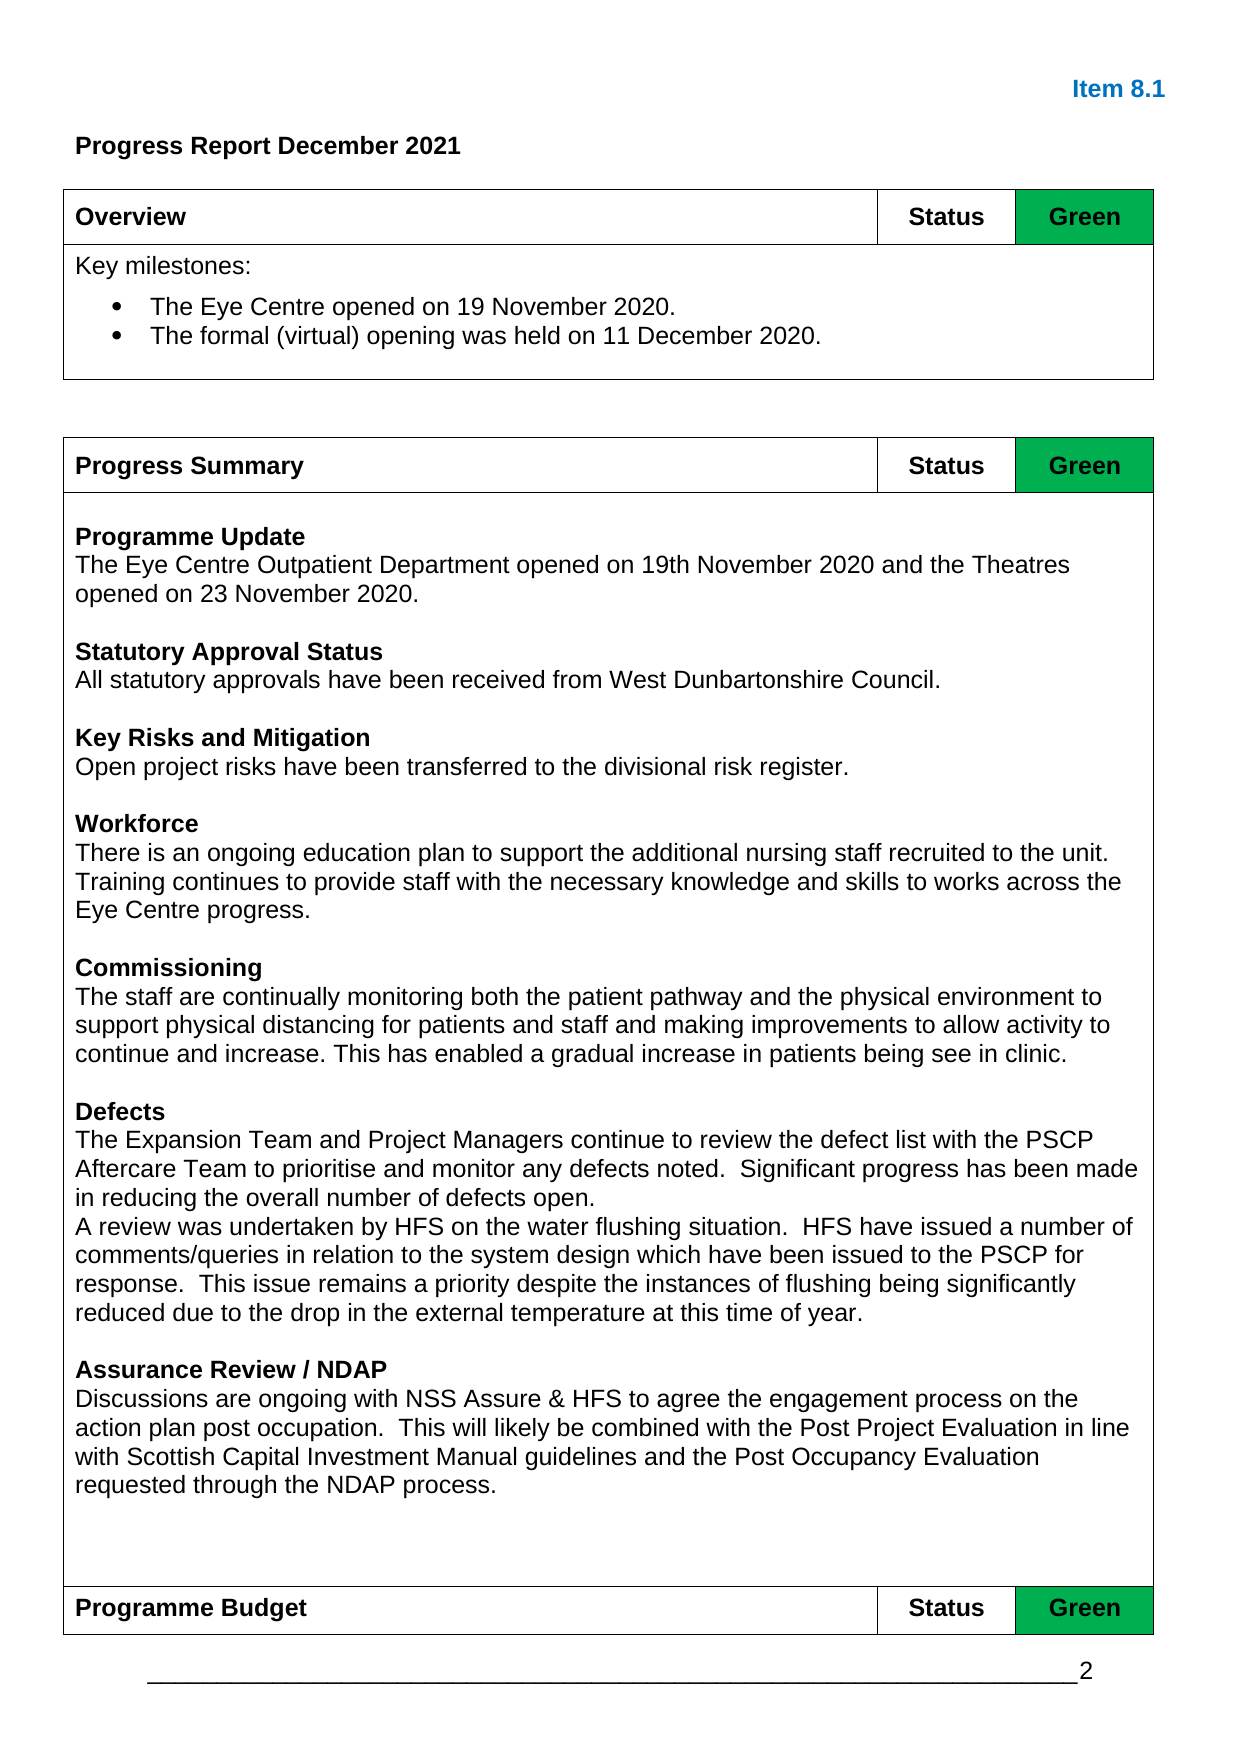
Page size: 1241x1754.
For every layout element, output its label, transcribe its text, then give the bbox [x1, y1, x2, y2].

text Progress Report December 2021 [75, 131, 1165, 160]
table_cell Key milestones: The Eye Centre opened on 19 November 2020. The formal (virtual) opening was held on 11 December 2020. [64, 245, 1153, 379]
table_header Status [878, 190, 1015, 244]
table_header Green [1016, 438, 1153, 492]
table_cell Green [1016, 1587, 1153, 1634]
table_header Progress Summary [64, 438, 877, 492]
table_header Overview [64, 190, 877, 244]
table_cell Programme Budget [64, 1587, 877, 1634]
table_header Status [878, 438, 1015, 492]
table_cell Programme Update The Eye Centre Outpatient Department opened on 19th November 2020 and the Theatres opened on 23 November 2020. Statutory Approval Status All statutory approvals have been received from West Dunbartonshire Council. Key Risks and Mitigation Open project risks have been transferred to the divisional risk register. Workforce There is an ongoing education plan to support the additional nursing staff recruited to the unit. Training continues to provide staff with the necessary knowledge and skills to works across the Eye Centre progress. Commissioning The staff are continually monitoring both the patient pathway and the physical environment to support physical distancing for patients and staff and making improvements to allow activity to continue and increase. This has enabled a gradual increase in patients being see in clinic. Defects The Expansion Team and Project Managers continue to review the defect list with the PSCP Aftercare Team to prioritise and monitor any defects noted. Significant progress has been made in reducing the overall number of defects open. A review was undertaken by HFS on the water flushing situation. HFS have issued a number of comments/queries in relation to the system design which have been issued to the PSCP for response. This issue remains a priority despite the instances of flushing being significantly reduced due to the drop in the external temperature at this time of year. Assurance Review / NDAP Discussions are ongoing with NSS Assure & HFS to agree the engagement process on the action plan post occupation. This will likely be combined with the Post Project Evaluation in line with Scottish Capital Investment Manual guidelines and the Post Occupancy Evaluation requested through the NDAP process. [64, 493, 1153, 1586]
table_header Green [1016, 190, 1153, 244]
table_cell Status [878, 1587, 1015, 1634]
